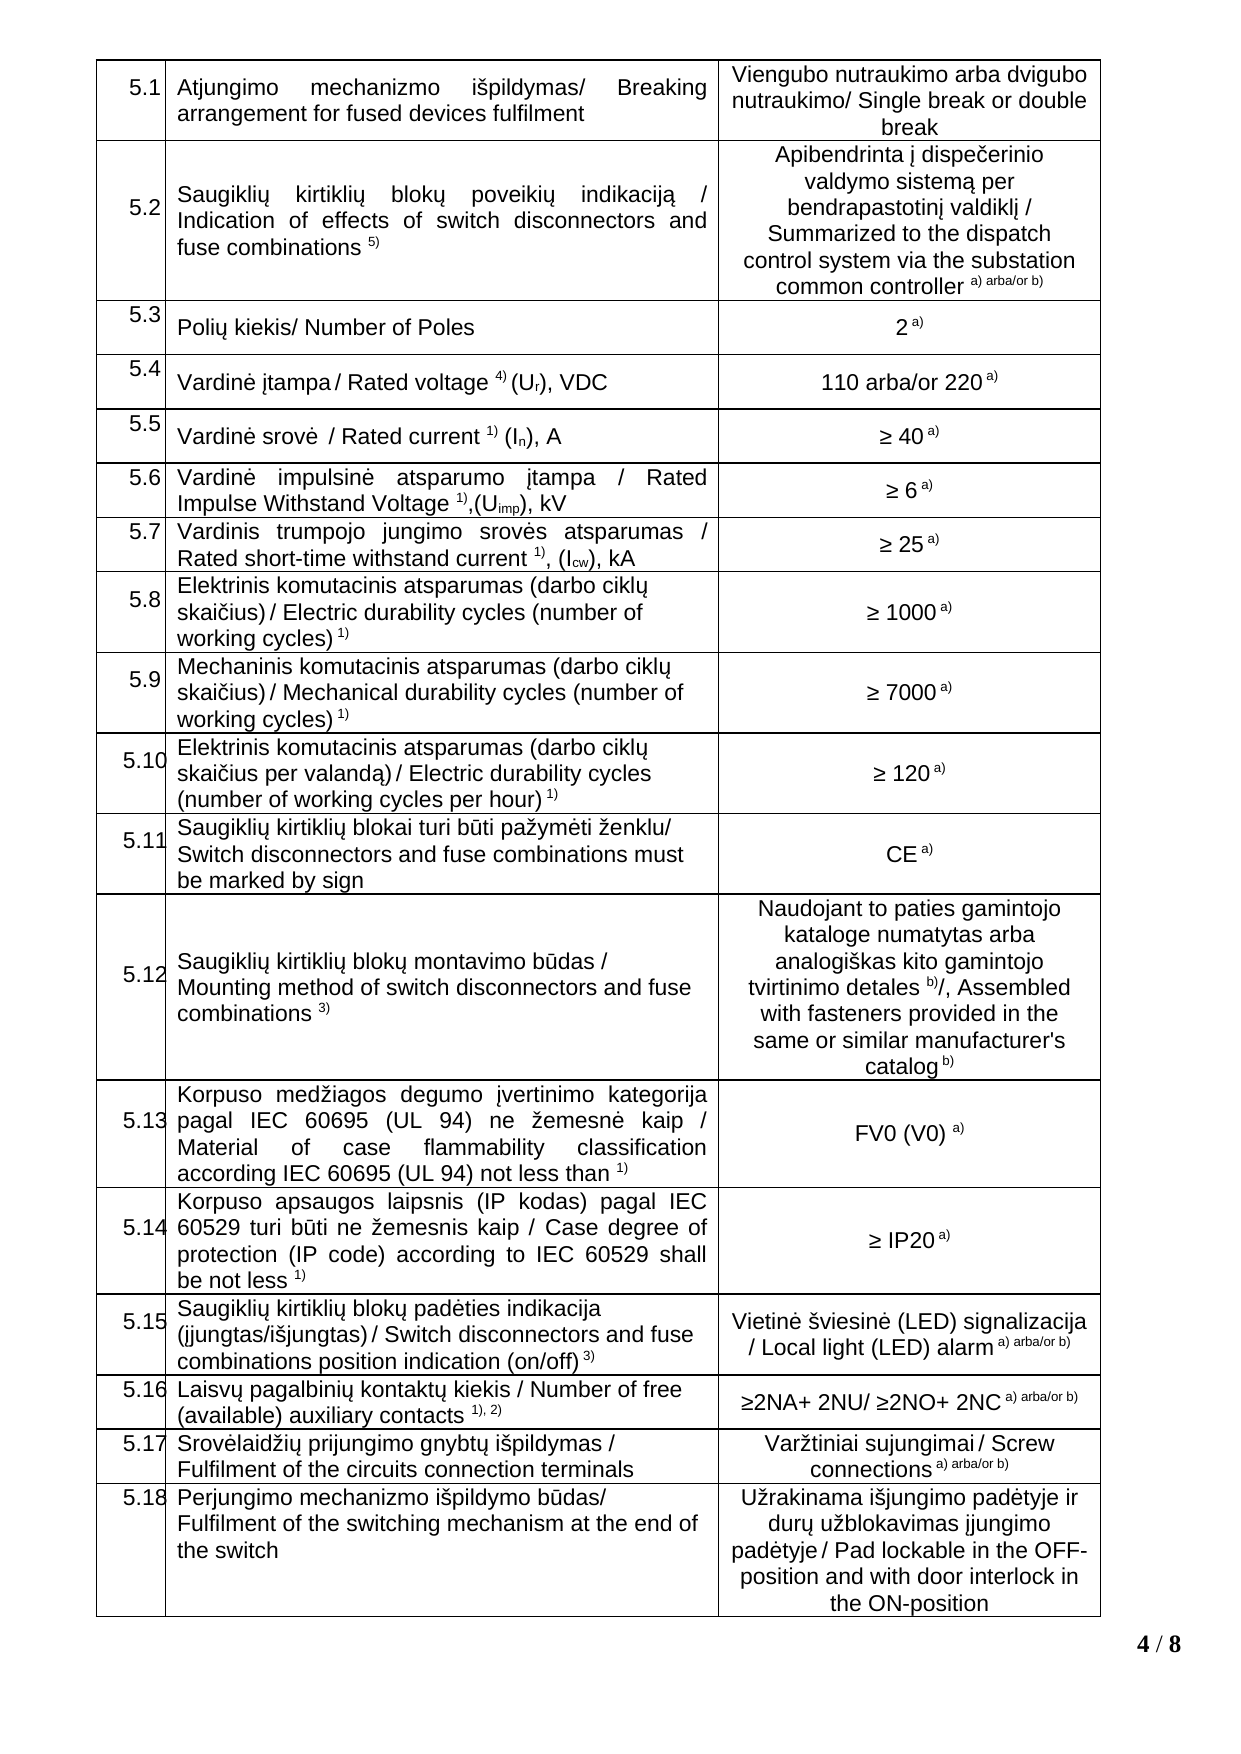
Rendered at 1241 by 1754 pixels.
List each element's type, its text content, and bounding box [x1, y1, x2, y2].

table_cell Saugiklių kirtiklių blokų padėties indikacija (įjungtas/išjungtas) / Switch disconnectors and fuse combinations position indication (on/off) 3) [166, 1295, 718, 1374]
table_cell [97, 410, 165, 462]
table_cell Atjungimo mechanizmo išpildymas/ Breaking arrangement for fused devices fulfilment [166, 61, 718, 140]
table_cell Vardinė įtampa / Rated voltage 4) (Ur), VDC [166, 355, 718, 408]
table_cell [97, 355, 165, 408]
table_cell 110 arba/or 220 a) [719, 355, 1100, 408]
table_cell [97, 141, 165, 299]
table_cell ≥ 1000 a) [719, 572, 1100, 651]
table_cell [719, 1484, 1100, 1616]
table_cell Vardinis trumpojo jungimo srovės atsparumas / Rated short-time withstand current 1), (Icw), kA [166, 518, 718, 571]
table_cell [97, 518, 165, 571]
table_cell Vardinė impulsinė atsparumo įtampa / Rated Impulse Withstand Voltage 1),(Uimp), kV [166, 464, 718, 517]
table_cell [97, 1295, 165, 1374]
table_cell ≥ 6 a) [719, 464, 1100, 517]
table_cell Viengubo nutraukimo arba dvigubo nutraukimo/ Single break or double break [719, 61, 1100, 140]
table_cell ≥2NA+ 2NU/ ≥2NO+ 2NC a) arba/or b) [719, 1376, 1100, 1428]
table_cell 2 a) [719, 301, 1100, 354]
table_cell ≥ 120 a) [719, 734, 1100, 813]
table_cell Srovėlaidžių prijungimo gnybtų išpildymas / Fulfilment of the circuits connection terminals [166, 1430, 718, 1482]
table_cell ≥ IP20 a) [719, 1188, 1100, 1293]
table_cell [97, 1376, 165, 1428]
table_cell ≥ 25 a) [719, 518, 1100, 571]
table_cell Saugiklių kirtiklių blokų montavimo būdas / Mounting method of switch disconnectors and fuse combinations 3) [166, 895, 718, 1079]
table_cell Saugiklių kirtiklių blokų poveikių indikaciją / Indication of effects of switch disconnectors and fuse combinations 5) [166, 141, 718, 299]
table_cell Elektrinis komutacinis atsparumas (darbo ciklų skaičius) / Electric durability cycles (number of working cycles) 1) [166, 572, 718, 651]
table_cell [97, 734, 165, 813]
table_cell [97, 1188, 165, 1293]
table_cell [166, 1484, 718, 1616]
table_cell [97, 1430, 165, 1482]
table_cell Elektrinis komutacinis atsparumas (darbo ciklų skaičius per valandą) / Electric durability cycles (number of working cycles per hour) 1) [166, 734, 718, 813]
table_cell Laisvų pagalbinių kontaktų kiekis / Number of free (available) auxiliary contacts 1), 2) [166, 1376, 718, 1428]
table_cell [97, 572, 165, 651]
table_cell Vardinė srovė / Rated current 1) (In), A [166, 410, 718, 462]
table_cell Vietinė šviesinė (LED) signalizacija / Local light (LED) alarm a) arba/or b) [719, 1295, 1100, 1374]
table_cell CE a) [719, 814, 1100, 893]
table_cell [97, 1081, 165, 1186]
table_cell Varžtiniai sujungimai / Screw connections a) arba/or b) [719, 1430, 1100, 1482]
table_cell FV0 (V0) a) [719, 1081, 1100, 1186]
table_cell [97, 653, 165, 732]
table_cell Polių kiekis/ Number of Poles [166, 301, 718, 354]
table_cell [97, 814, 165, 893]
table_cell [97, 895, 165, 1079]
table_cell Saugiklių kirtiklių blokai turi būti pažymėti ženklu/ Switch disconnectors and fuse combinations must be marked by sign [166, 814, 718, 893]
table_cell Korpuso medžiagos degumo įvertinimo kategorija pagal IEC 60695 (UL 94) ne žemesnė kaip / Material of case flammability classification according IEC 60695 (UL 94) not less than 1) [166, 1081, 718, 1186]
table_cell [97, 464, 165, 517]
table_cell Naudojant to paties gamintojo kataloge numatytas arba analogiškas kito gamintojo tvirtinimo detales b)/, Assembled with fasteners provided in the same or similar manufacturer's catalog b) [719, 895, 1100, 1079]
table_cell ≥ 40 a) [719, 410, 1100, 462]
table_cell ≥ 7000 a) [719, 653, 1100, 732]
table_cell Mechaninis komutacinis atsparumas (darbo ciklų skaičius) / Mechanical durability cycles (number of working cycles) 1) [166, 653, 718, 732]
table_cell [97, 1484, 165, 1616]
table_cell [97, 301, 165, 354]
table_cell [97, 61, 165, 140]
